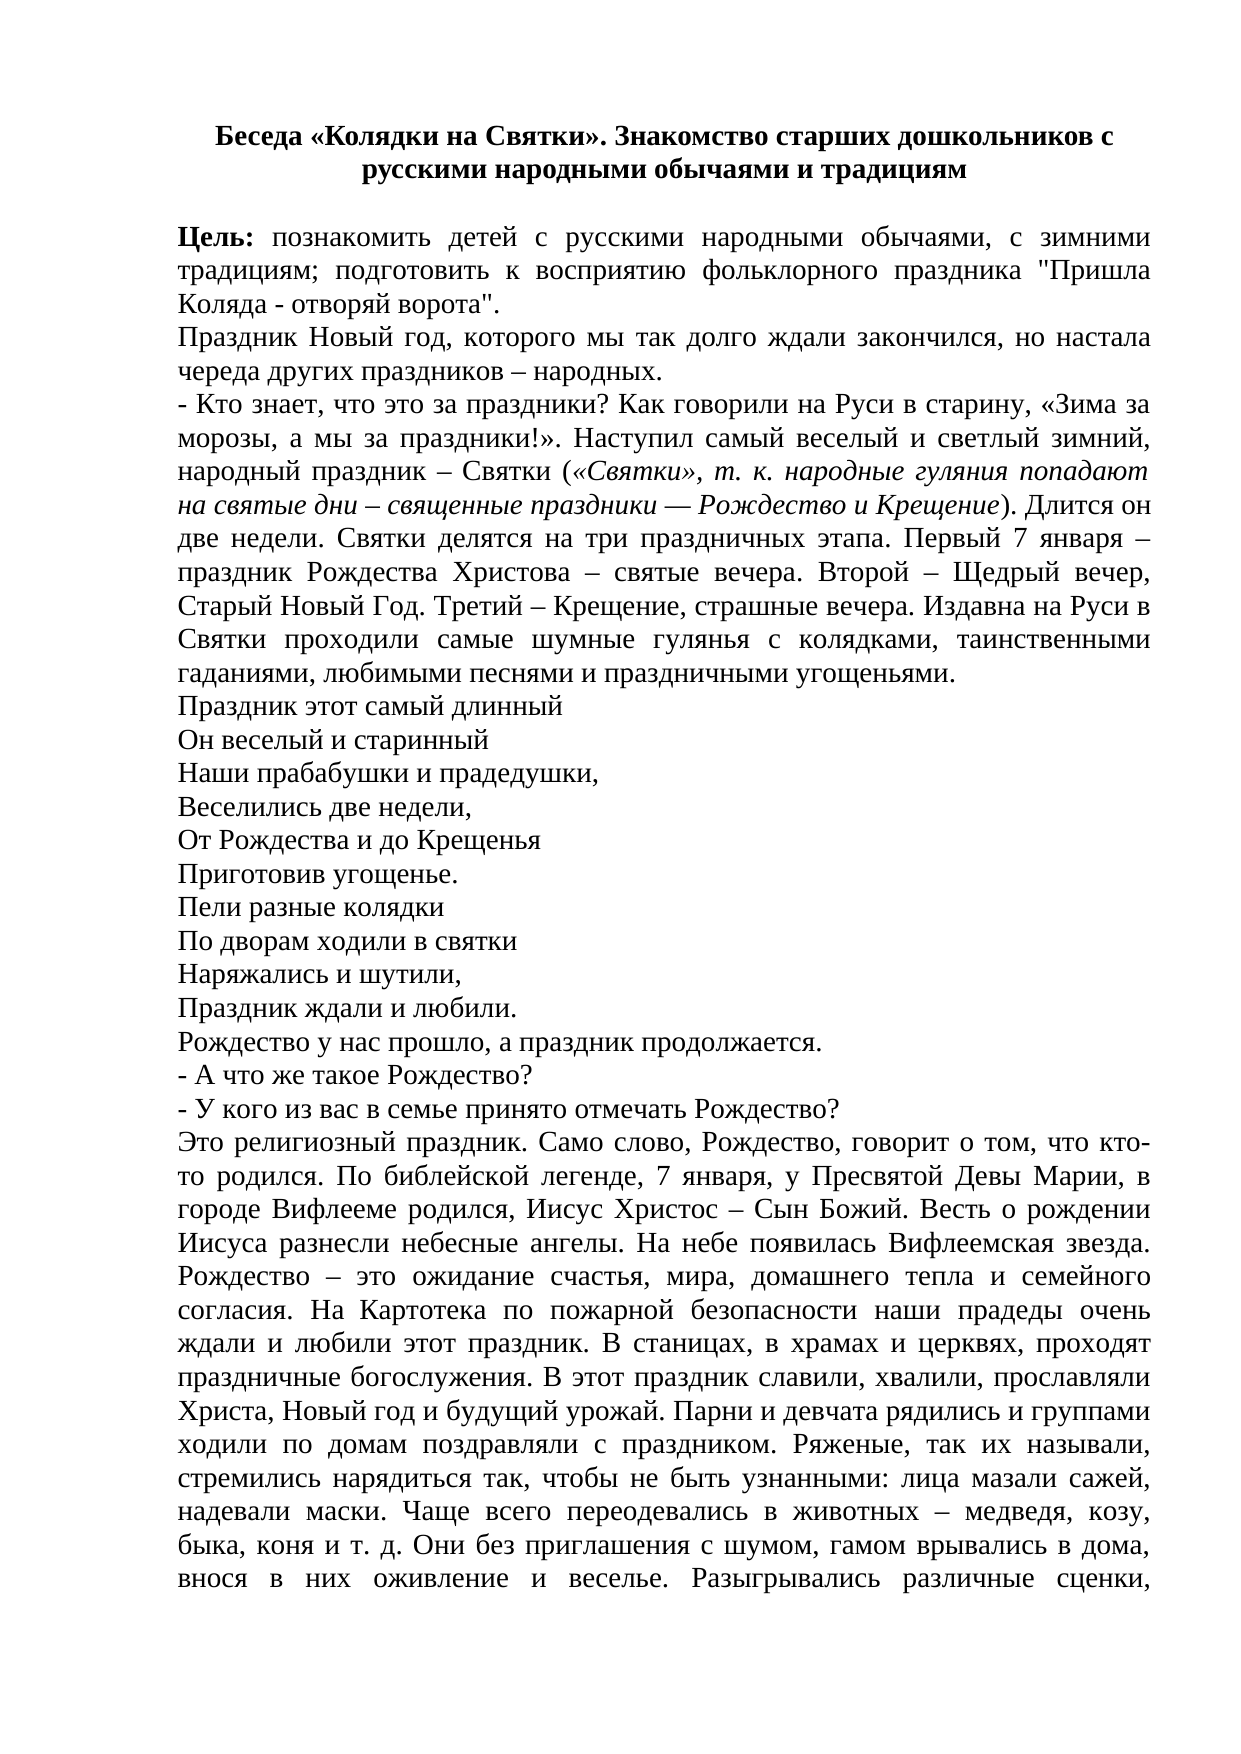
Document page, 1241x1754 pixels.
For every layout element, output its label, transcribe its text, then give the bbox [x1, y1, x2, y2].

text От Рождества и до Крещенья [177, 822, 1152, 856]
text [177, 1124, 1152, 1594]
text Беседа «Колядки на Святки». Знакомство старших дошкольников с русскими народными обычаями и традициям [177, 118, 1152, 185]
text Рождество у нас прошло, а праздник продолжается. [177, 1024, 1152, 1057]
text Праздник Новый год, которого мы так долго ждали закончился, но настала череда других праздников – народных. [177, 319, 1152, 386]
text Наши прабабушки и прадедушки, [177, 755, 1152, 789]
text По дворам ходили в святки [177, 923, 1152, 957]
text Праздник ждали и любили. [177, 990, 1152, 1024]
text Наряжались и шутили, [177, 957, 1152, 990]
text - А что же такое Рождество? [177, 1057, 1152, 1091]
text Веселились две недели, [177, 789, 1152, 822]
text Праздник этот самый длинный [177, 688, 1152, 722]
text Он веселый и старинный [177, 722, 1152, 755]
text Пели разные колядки [177, 889, 1152, 923]
text Цель: познакомить детей с русскими народными обычаями, с зимними традициям; подготовить к восприятию фольклорного праздника "Пришла Коляда - отворяй ворота". [177, 219, 1152, 319]
text - Кто знает, что это за праздники? Как говорили на Руси в старину, «Зима за морозы, а мы за праздники!». Наступил самый веселый и светлый зимний, народный праздник – Святки («Святки», т. к. народные гуляния попадают на святые дни – священные праздники — Рождество и Крещение). Длится он две недели. Святки делятся на три праздничных этапа. Первый 7 января – праздник Рождества Христова – святые вечера. Второй – Щедрый вечер, Старый Новый Год. Третий – Крещение, страшные вечера. Издавна на Руси в Святки проходили самые шумные гулянья с колядками, таинственными гаданиями, любимыми песнями и праздничными угощеньями. [177, 386, 1152, 688]
text - У кого из вас в семье принято отмечать Рождество? [177, 1091, 1152, 1124]
text Приготовив угощенье. [177, 856, 1152, 889]
